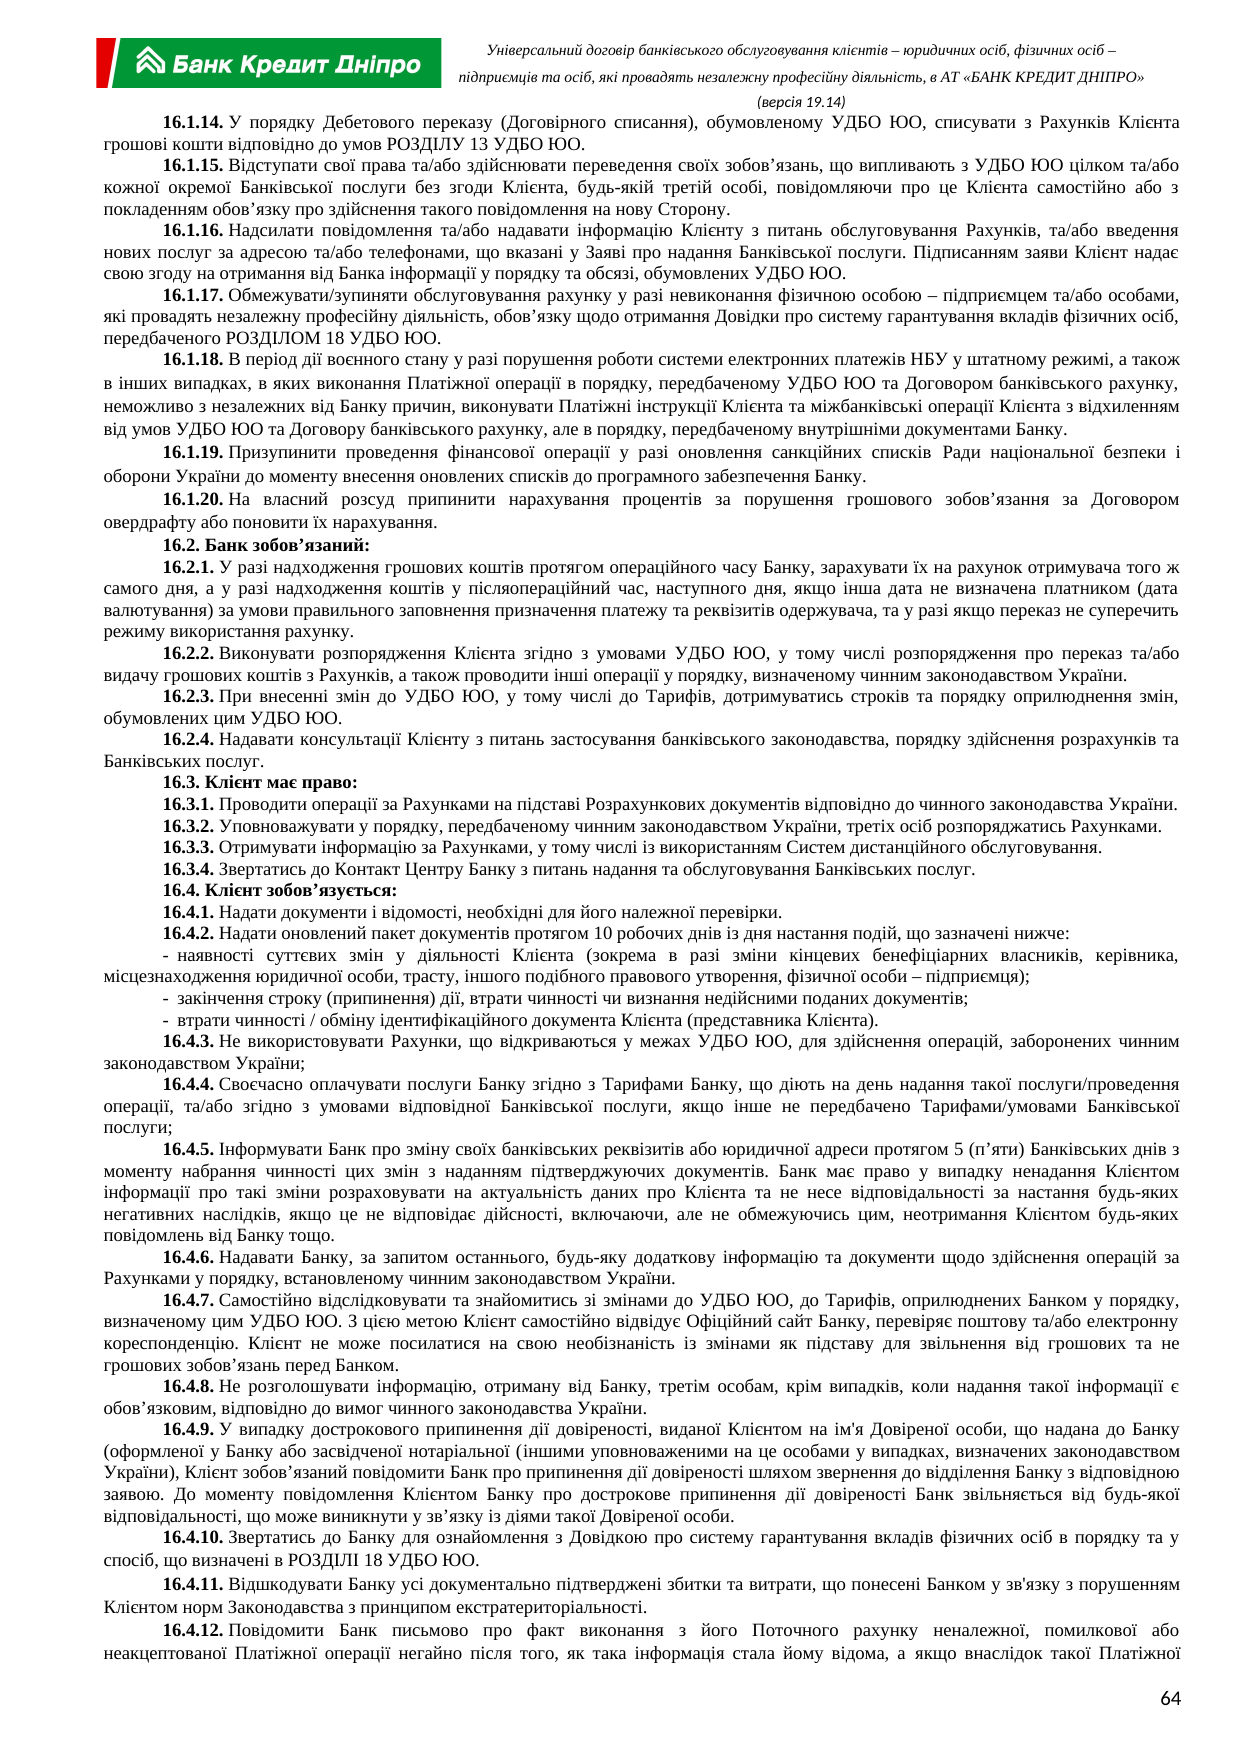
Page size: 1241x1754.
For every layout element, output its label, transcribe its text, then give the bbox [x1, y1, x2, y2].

list Звертатись до Контакт Центру Банку з питань надання та обслуговування Банківських послуг. [103, 858, 1181, 879]
list Обмежувати/зупиняти обслуговування рахунку у разі невиконання фізичною особою – підприємцем та/або особами, які провадять незалежну професійну діяльність, обов’язку щодо отримання Довідки про систему гарантування вкладів фізичних осіб, передбаченого РОЗДІЛОМ 18 УДБО ЮО. [103, 284, 1181, 348]
list Надати документи і відомості, необхідні для його належної перевірки. [103, 901, 1181, 922]
list Надсилати повідомлення та/або надавати інформацію Клієнту з питань обслуговування Рахунків, та/або введення нових послуг за адресою та/або телефонами, що вказані у Заяві про надання Банківської послуги. Підписанням заяви Клієнт надає свою згоду на отримання від Банка інформації у порядку та обсязі, обумовлених УДБО ЮО. [103, 219, 1181, 284]
list закінчення строку (припинення) дії, втрати чинності чи визнання недійсними поданих документів; [103, 987, 1181, 1008]
list При внесенні змін до УДБО ЮО, у тому числі до Тарифів, дотримуватись строків та порядку оприлюднення змін, обумовлених цим УДБО ЮО. [103, 685, 1181, 728]
list У порядку Дебетового переказу (Договірного списання), обумовленому УДБО ЮО, списувати з Рахунків Клієнта грошові кошти відповідно до умов РОЗДІЛУ 13 УДБО ЮО. [103, 85, 1181, 154]
list Уповноважувати у порядку, передбаченому чинним законодавством України, третіх осіб розпоряджатись Рахунками. [103, 814, 1181, 836]
list втрати чинності / обміну ідентифікаційного документа Клієнта (представника Клієнта). [103, 1008, 1181, 1030]
list В період дії воєнного стану у разі порушення роботи системи електронних платежів НБУ у штатному режимі, а також в інших випадках, в яких виконання Платіжної операції в порядку, передбаченому УДБО ЮО та Договором банківського рахунку, неможливо з незалежних від Банку причин, виконувати Платіжні інструкції Клієнта та міжбанківські операції Клієнта з відхиленням від умов УДБО ЮО та Договору банківського рахунку, але в порядку, передбаченому внутрішніми документами Банку. [103, 348, 1181, 439]
list Проводити операції за Рахунками на підставі Розрахункових документів відповідно до чинного законодавства України. [103, 793, 1181, 814]
list Клієнт має право: [103, 771, 1181, 793]
list Надати оновлений пакет документів протягом 10 робочих днів із дня настання подій, що зазначені нижче: [103, 922, 1181, 944]
list Звертатись до Банку для ознайомлення з Довідкою про систему гарантування вкладів фізичних осіб в порядку та у спосіб, що визначені в РОЗДІЛІ 18 УДБО ЮО. [103, 1526, 1181, 1571]
list На власний розсуд припинити нарахування процентів за порушення грошового зобов’язання за Договором овердрафту або поновити їх нарахування. [103, 488, 1181, 532]
list Банк зобов’язаний: [103, 534, 1181, 556]
list Надавати консультації Клієнту з питань застосування банківського законодавства, порядку здійснення розрахунків та Банківських послуг. [103, 728, 1181, 771]
list наявності суттєвих змін у діяльності Клієнта (зокрема в разі зміни кінцевих бенефіціарних власників, керівника, місцезнаходження юридичної особи, трасту, іншого подібного правового утворення, фізичної особи – підприємця); [103, 944, 1181, 987]
list Не розголошувати інформацію, отриману від Банку, третім особам, крім випадків, коли надання такої інформації є обов’язковим, відповідно до вимог чинного законодавства України. [103, 1375, 1181, 1418]
list У випадку дострокового припинення дії довіреності, виданої Клієнтом на ім'я Довіреної особи, що надана до Банку (оформленої у Банку або засвідченої нотаріальної (іншими уповноваженими на це особами у випадках, визначених законодавством України), Клієнт зобов’язаний повідомити Банк про припинення дії довіреності шляхом звернення до відділення Банку з відповідною заявою. До моменту повідомлення Клієнтом Банку про дострокове припинення дії довіреності Банк звільняється від будь-якої відповідальності, що може виникнути у зв’язку із діями такої Довіреної особи. [103, 1418, 1181, 1526]
list Відшкодувати Банку усі документально підтверджені збитки та витрати, що понесені Банком у зв'язку з порушенням Клієнтом норм Законодавства з принципом екстратериторіальності. [103, 1572, 1181, 1617]
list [103, 1619, 1181, 1664]
list Своєчасно оплачувати послуги Банку згідно з Тарифами Банку, що діють на день надання такої послуги/проведення операції, та/або згідно з умовами відповідної Банківської послуги, якщо інше не передбачено Тарифами/умовами Банківської послуги; [103, 1073, 1181, 1138]
list Самостійно відслідковувати та знайомитись зі змінами до УДБО ЮО, до Тарифів, оприлюднених Банком у порядку, визначеному цим УДБО ЮО. З цією метою Клієнт самостійно відвідує Офіційний сайт Банку, перевіряє поштову та/або електронну кореспонденцію. Клієнт не може посилатися на свою необізнаність із змінами як підставу для звільнення від грошових та не грошових зобов’язань перед Банком. [103, 1289, 1181, 1375]
list Надавати Банку, за запитом останнього, будь-яку додаткову інформацію та документи щодо здійснення операцій за Рахунками у порядку, встановленому чинним законодавством України. [103, 1246, 1181, 1289]
picture [96, 38, 442, 88]
list У разі надходження грошових коштів протягом операційного часу Банку, зарахувати їх на рахунок отримувача того ж самого дня, а у разі надходження коштів у післяопераційний час, наступного дня, якщо інша дата не визначена платником (дата валютування) за умови правильного заповнення призначення платежу та реквізитів одержувача, та у разі якщо переказ не суперечить режиму використання рахунку. [103, 556, 1181, 642]
list Виконувати розпорядження Клієнта згідно з умовами УДБО ЮО, у тому числі розпорядження про переказ та/або видачу грошових коштів з Рахунків, а також проводити інші операції у порядку, визначеному чинним законодавством України. [103, 642, 1181, 685]
list Інформувати Банк про зміну своїх банківських реквізитів або юридичної адреси протягом 5 (п’яти) Банківських днів з моменту набрання чинності цих змін з наданням підтверджуючих документів. Банк має право у випадку ненадання Клієнтом інформації про такі зміни розраховувати на актуальність даних про Клієнта та не несе відповідальності за настання будь-яких негативних наслідків, якщо це не відповідає дійсності, включаючи, але не обмежуючись цим, неотримання Клієнтом будь-яких повідомлень від Банку тощо. [103, 1138, 1181, 1246]
list Клієнт зобов’язується: [103, 879, 1181, 901]
list Призупинити проведення фінансової операції у разі оновлення санкційних списків Ради національної безпеки і оборони України до моменту внесення оновлених списків до програмного забезпечення Банку. [103, 441, 1181, 486]
list Відступати свої права та/або здійснювати переведення своїх зобов’язань, що випливають з УДБО ЮО цілком та/або кожної окремої Банківської послуги без згоди Клієнта, будь-якій третій особі, повідомляючи про це Клієнта самостійно або з покладенням обов’язку про здійснення такого повідомлення на нову Сторону. [103, 154, 1181, 219]
list Не використовувати Рахунки, що відкриваються у межах УДБО ЮО, для здійснення операцій, заборонених чинним законодавством України; [103, 1030, 1181, 1073]
list Отримувати інформацію за Рахунками, у тому числі із використанням Систем дистанційного обслуговування. [103, 836, 1181, 858]
